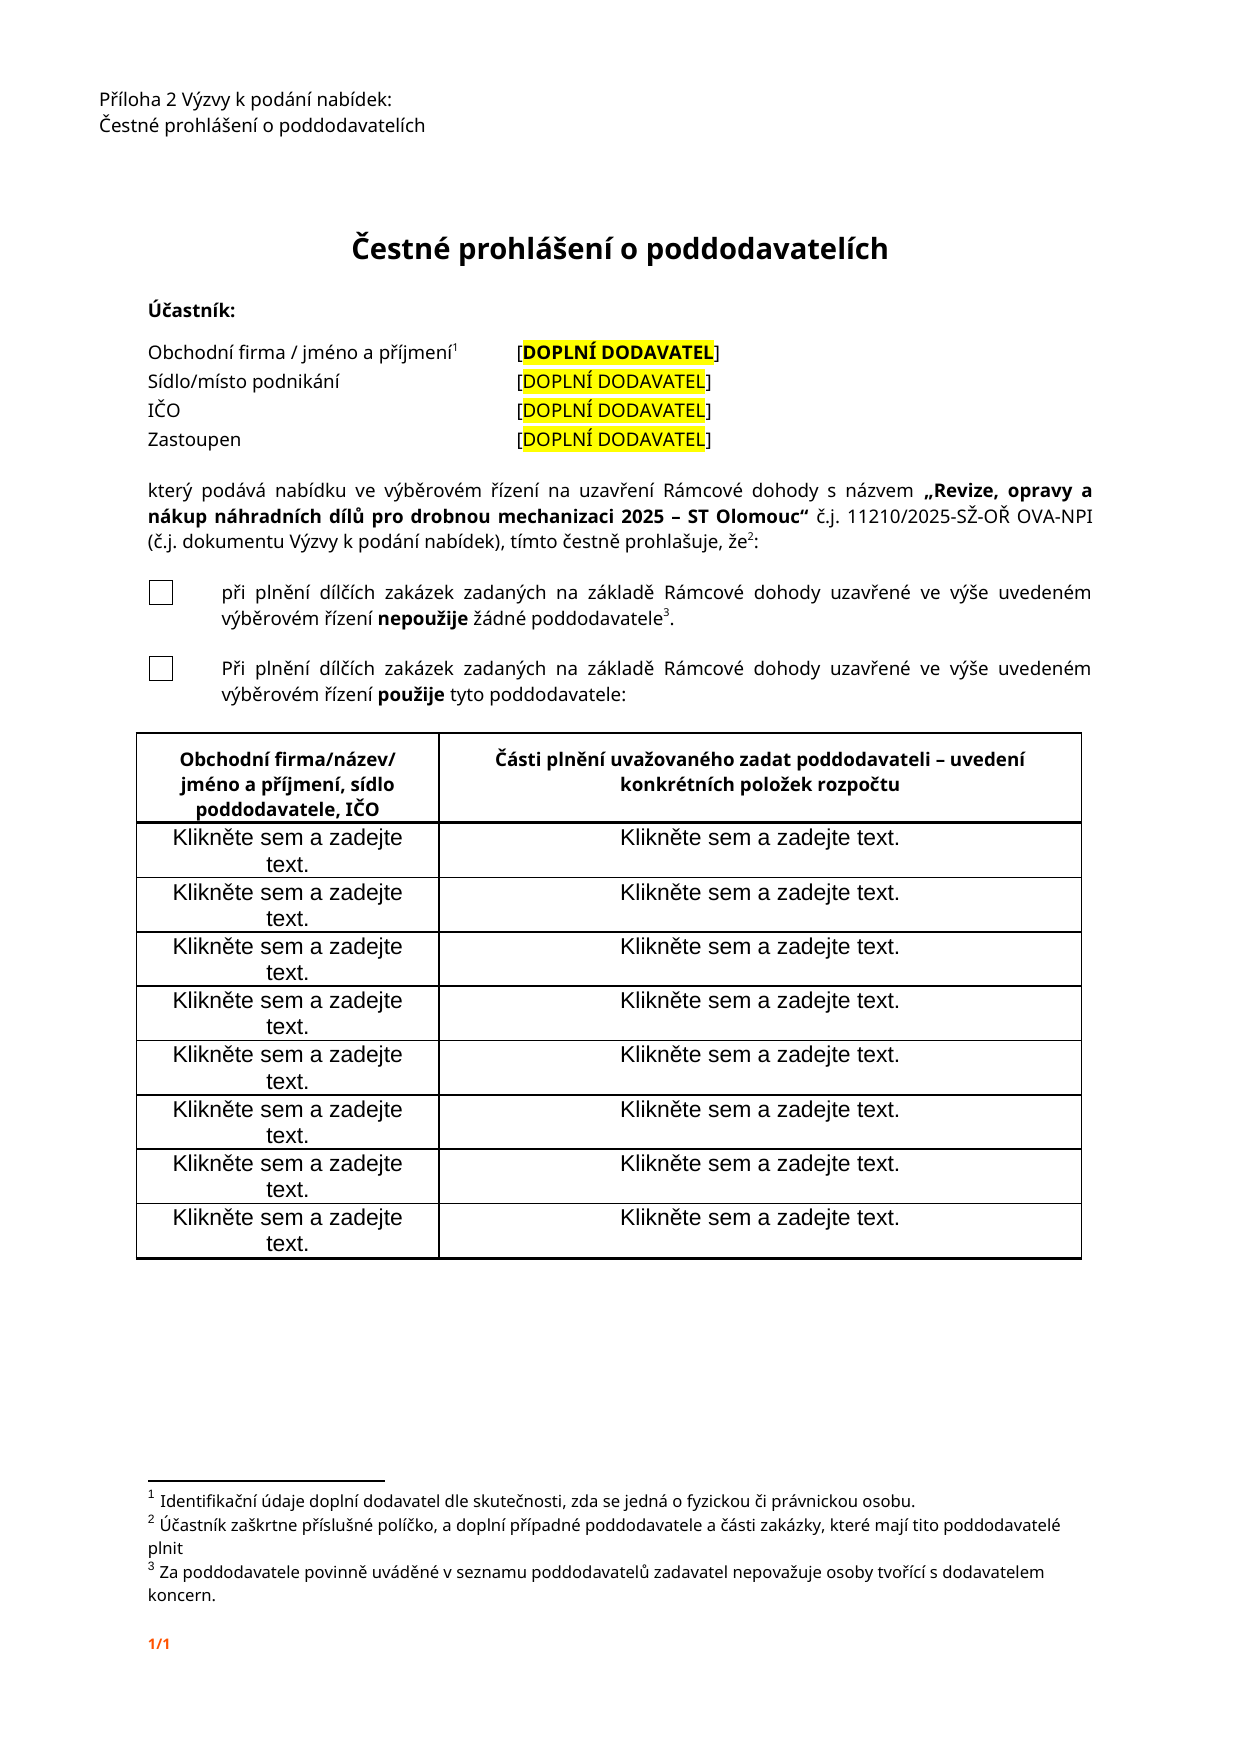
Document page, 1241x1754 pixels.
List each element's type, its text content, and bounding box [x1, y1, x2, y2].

text který podává nabídku ve výběrovém řízení na uzavření Rámcové dohody s názvem „Revize, opravy a nákup náhradních dílů pro drobnou mechanizaci 2025 – ST Olomouc“ č.j. 11210/2025-SŽ-OŘ OVA-NPI (č.j. dokumentu Výzvy k podání nabídek), tímto čestně prohlašuje, že: [148, 478, 1093, 554]
table_header Části plnění uvažovaného zadat poddodavateli – uvedení konkrétních položek rozpočtu [440, 734, 1081, 821]
text při plnění dílčích zakázek zadaných na základě Rámcové dohody uzavřené ve výše uvedeném výběrovém řízení nepoužije žádné poddodavatele. [148, 579, 1093, 630]
table_header Obchodní firma/název/ jméno a příjmení, sídlo poddodavatele, IČO [137, 734, 438, 821]
text Obchodní firma / jméno a příjmení [148, 336, 1093, 365]
text Účastník: [148, 293, 1093, 324]
text IČO [148, 394, 1093, 423]
text Zastoupen [148, 423, 1093, 452]
text Při plnění dílčích zakázek zadaných na základě Rámcové dohody uzavřené ve výše uvedeném výběrovém řízení použije tyto poddodavatele: [148, 655, 1093, 706]
title Čestné prohlášení o poddodavatelích [148, 228, 1093, 268]
text Sídlo/místo podnikání [DOPLNÍ DODAVATEL] [148, 365, 1093, 394]
